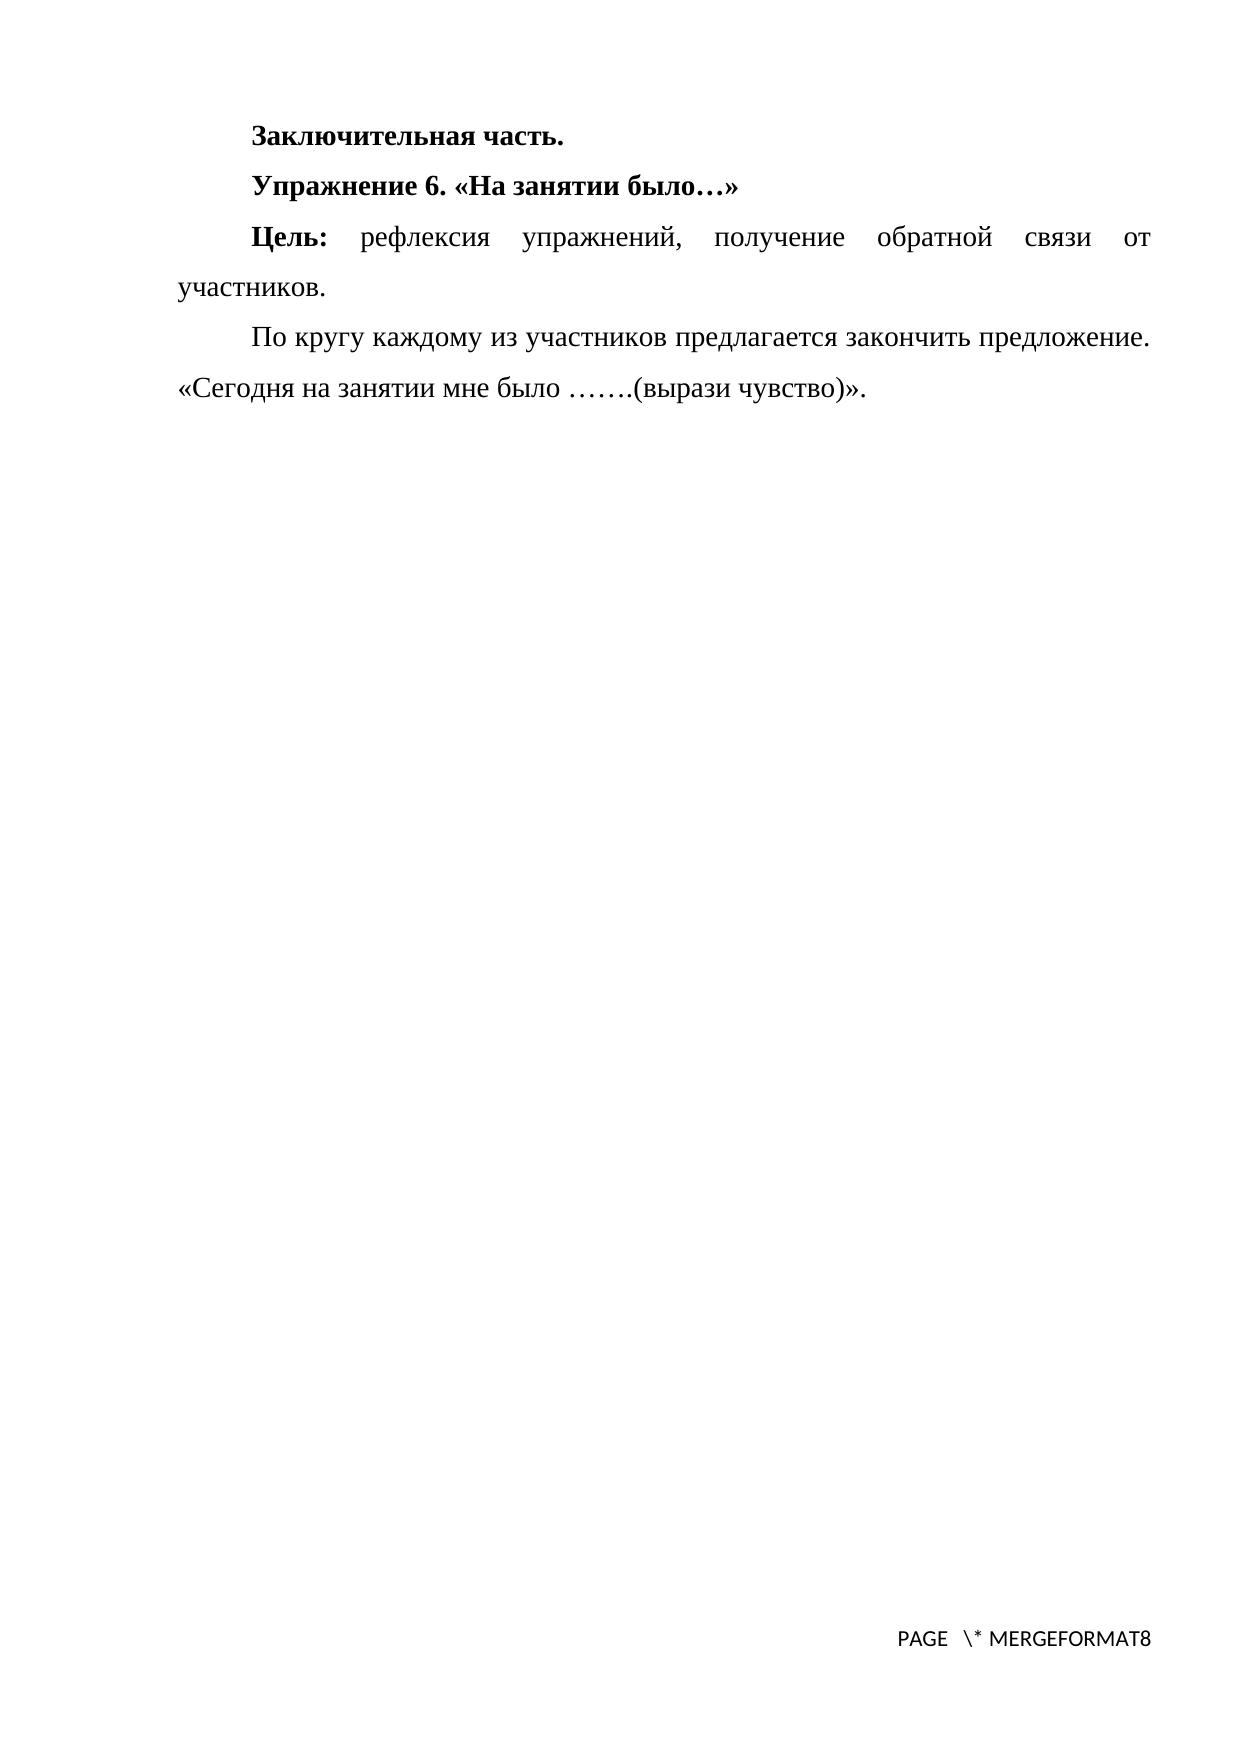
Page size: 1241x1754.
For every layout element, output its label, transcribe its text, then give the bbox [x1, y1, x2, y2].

text Заключительная часть. [177, 118, 1152, 152]
text Цель: рефлексия упражнений, получение обратной связи от участников. [177, 219, 1152, 303]
text По кругу каждому из участников предлагается закончить предложение. «Сегодня на занятии мне было …….(вырази чувство)». [177, 319, 1152, 403]
text Упражнение 6. «На занятии было…» [177, 168, 1152, 202]
